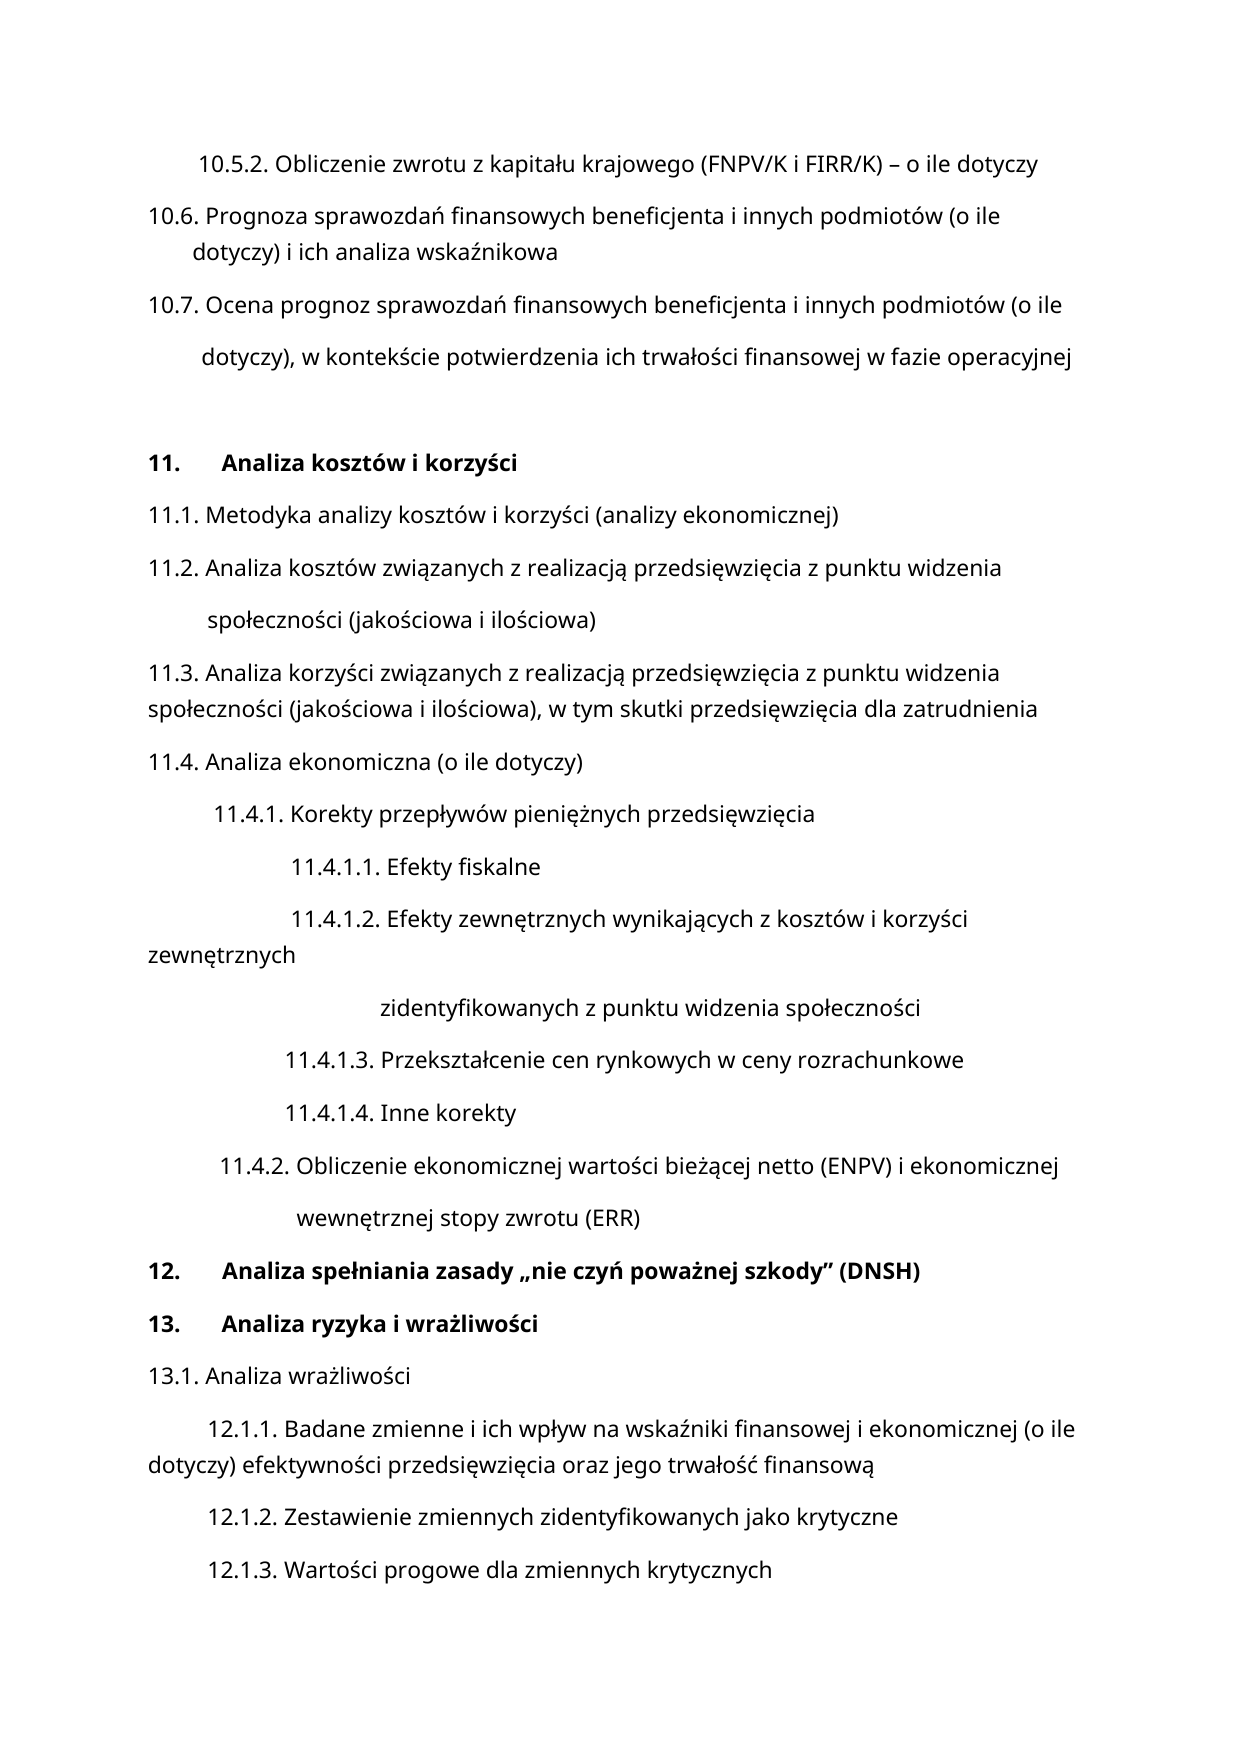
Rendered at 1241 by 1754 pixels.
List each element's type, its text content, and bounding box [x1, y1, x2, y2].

text 12. Analiza spełniania zasady „nie czyń poważnej szkody” (DNSH) [148, 1255, 1093, 1286]
text 11. Analiza kosztów i korzyści [148, 447, 1093, 478]
text 11.4.2. Obliczenie ekonomicznej wartości bieżącej netto (ENPV) i ekonomicznej [148, 1150, 1093, 1181]
text 11.3. Analiza korzyści związanych z realizacją przedsięwzięcia z punktu widzenia społeczności (jakościowa i ilościowa), w tym skutki przedsięwzięcia dla zatrudnienia [148, 657, 1093, 724]
text dotyczy), w kontekście potwierdzenia ich trwałości finansowej w fazie operacyjnej [148, 341, 1093, 373]
text 12.1.3. Wartości progowe dla zmiennych krytycznych [148, 1554, 1093, 1585]
text społeczności (jakościowa i ilościowa) [148, 604, 1093, 636]
text 12.1.1. Badane zmienne i ich wpływ na wskaźniki finansowej i ekonomicznej (o ile dotyczy) efektywności przedsięwzięcia oraz jego trwałość finansową [148, 1413, 1093, 1480]
text 10.5.2. Obliczenie zwrotu z kapitału krajowego (FNPV/K i FIRR/K) – o ile dotyczy [192, 148, 1093, 179]
text 11.2. Analiza kosztów związanych z realizacją przedsięwzięcia z punktu widzenia [148, 552, 1093, 583]
text wewnętrznej stopy zwrotu (ERR) [148, 1202, 1093, 1233]
text 11.4.1.2. Efekty zewnętrznych wynikających z kosztów i korzyści zewnętrznych [148, 903, 1093, 971]
text 11.4. Analiza ekonomiczna (o ile dotyczy) [148, 746, 1093, 777]
text zidentyfikowanych z punktu widzenia społeczności [148, 992, 1093, 1023]
text 11.1. Metodyka analizy kosztów i korzyści (analizy ekonomicznej) [148, 499, 1093, 530]
text 11.4.1. Korekty przepływów pieniężnych przedsięwzięcia [148, 798, 1093, 829]
text 11.4.1.1. Efekty fiskalne [148, 851, 1093, 882]
text 13. Analiza ryzyka i wrażliwości [148, 1307, 1093, 1339]
text 10.7. Ocena prognoz sprawozdań finansowych beneficjenta i innych podmiotów (o ile [148, 289, 1093, 320]
text 10.6. Prognoza sprawozdań finansowych beneficjenta i innych podmiotów (o ile dotyczy) i ich analiza wskaźnikowa [148, 200, 1093, 267]
text 12.1.2. Zestawienie zmiennych zidentyfikowanych jako krytyczne [148, 1501, 1093, 1532]
text 11.4.1.3. Przekształcenie cen rynkowych w ceny rozrachunkowe [148, 1044, 1093, 1076]
text 13.1. Analiza wrażliwości [148, 1360, 1093, 1391]
text 11.4.1.4. Inne korekty [148, 1097, 1093, 1128]
